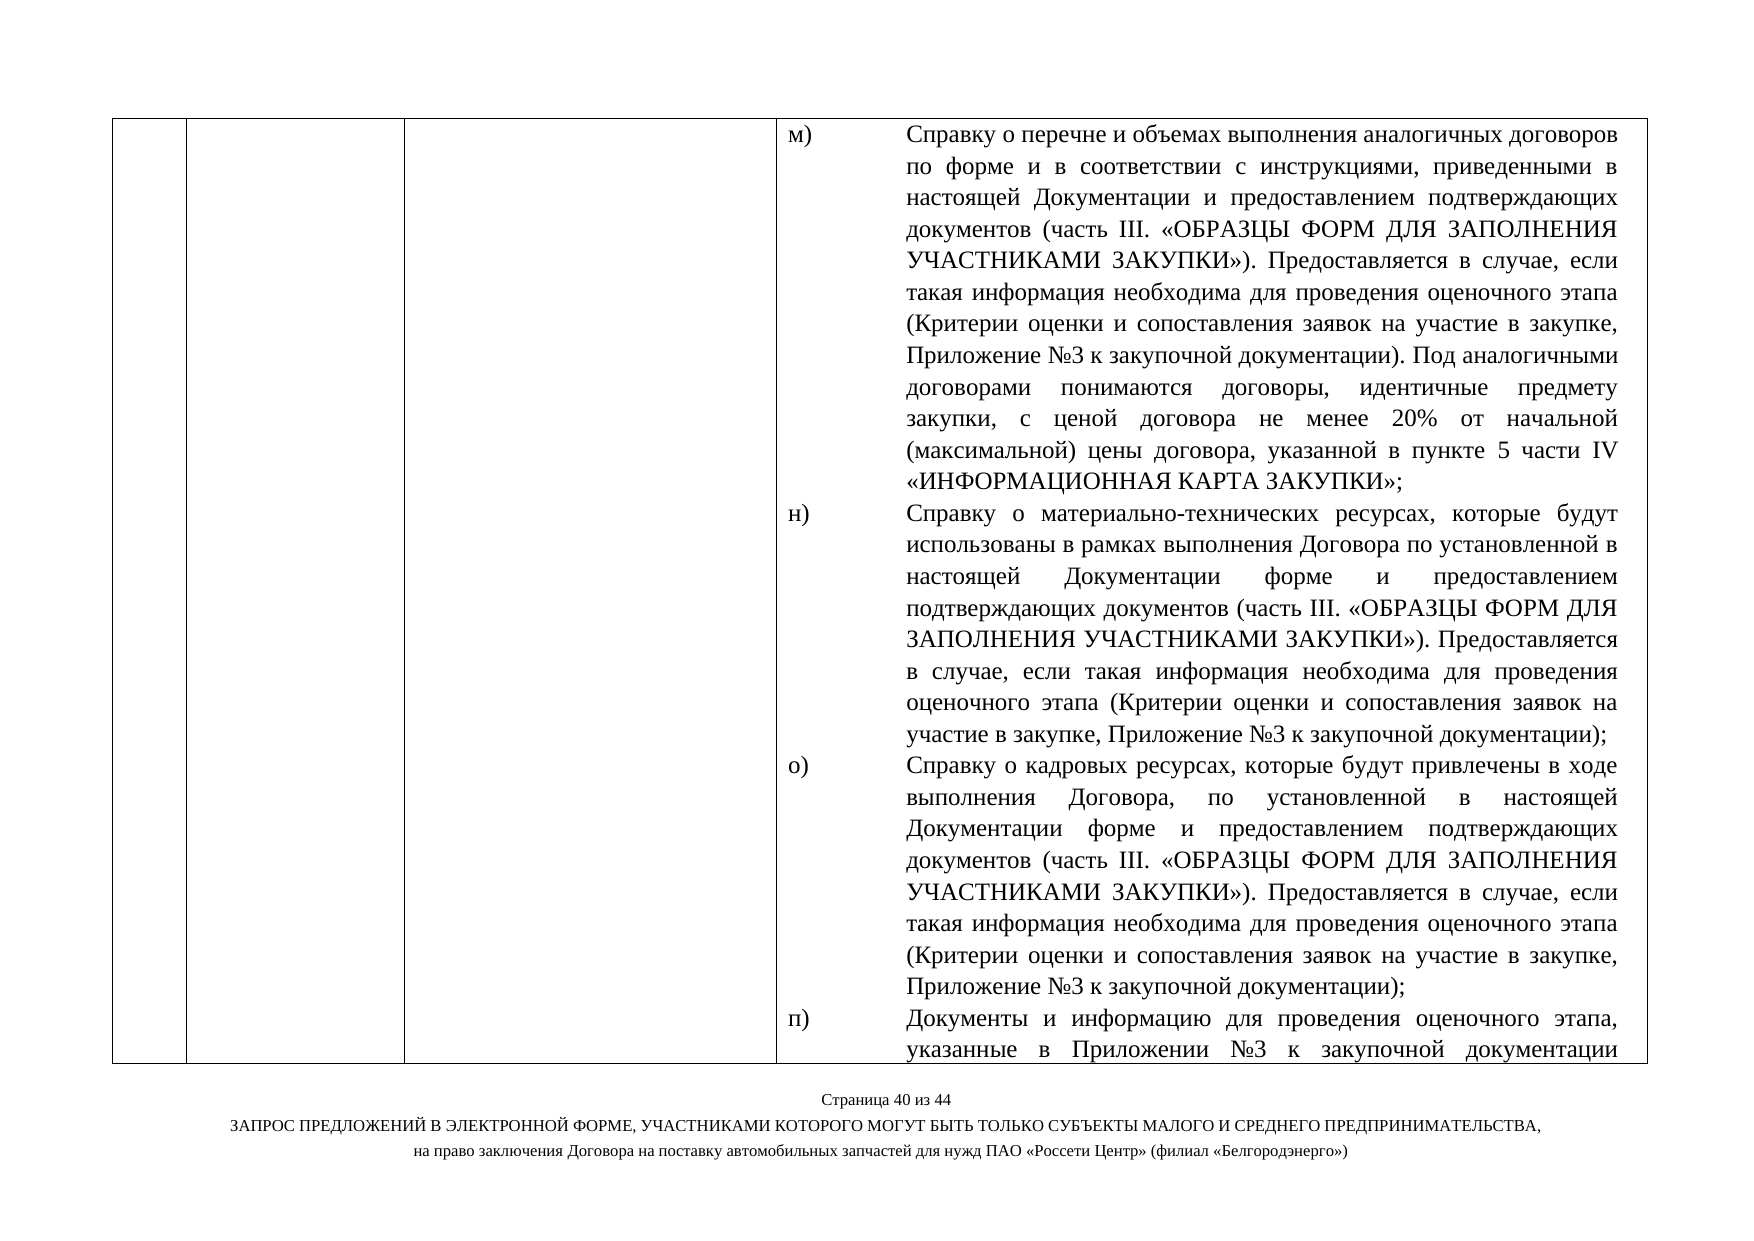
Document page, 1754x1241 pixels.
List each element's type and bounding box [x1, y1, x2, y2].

table_cell [187, 119, 404, 1063]
table_cell [405, 119, 776, 1063]
table_cell [777, 119, 1647, 1063]
table_cell [113, 119, 186, 1063]
